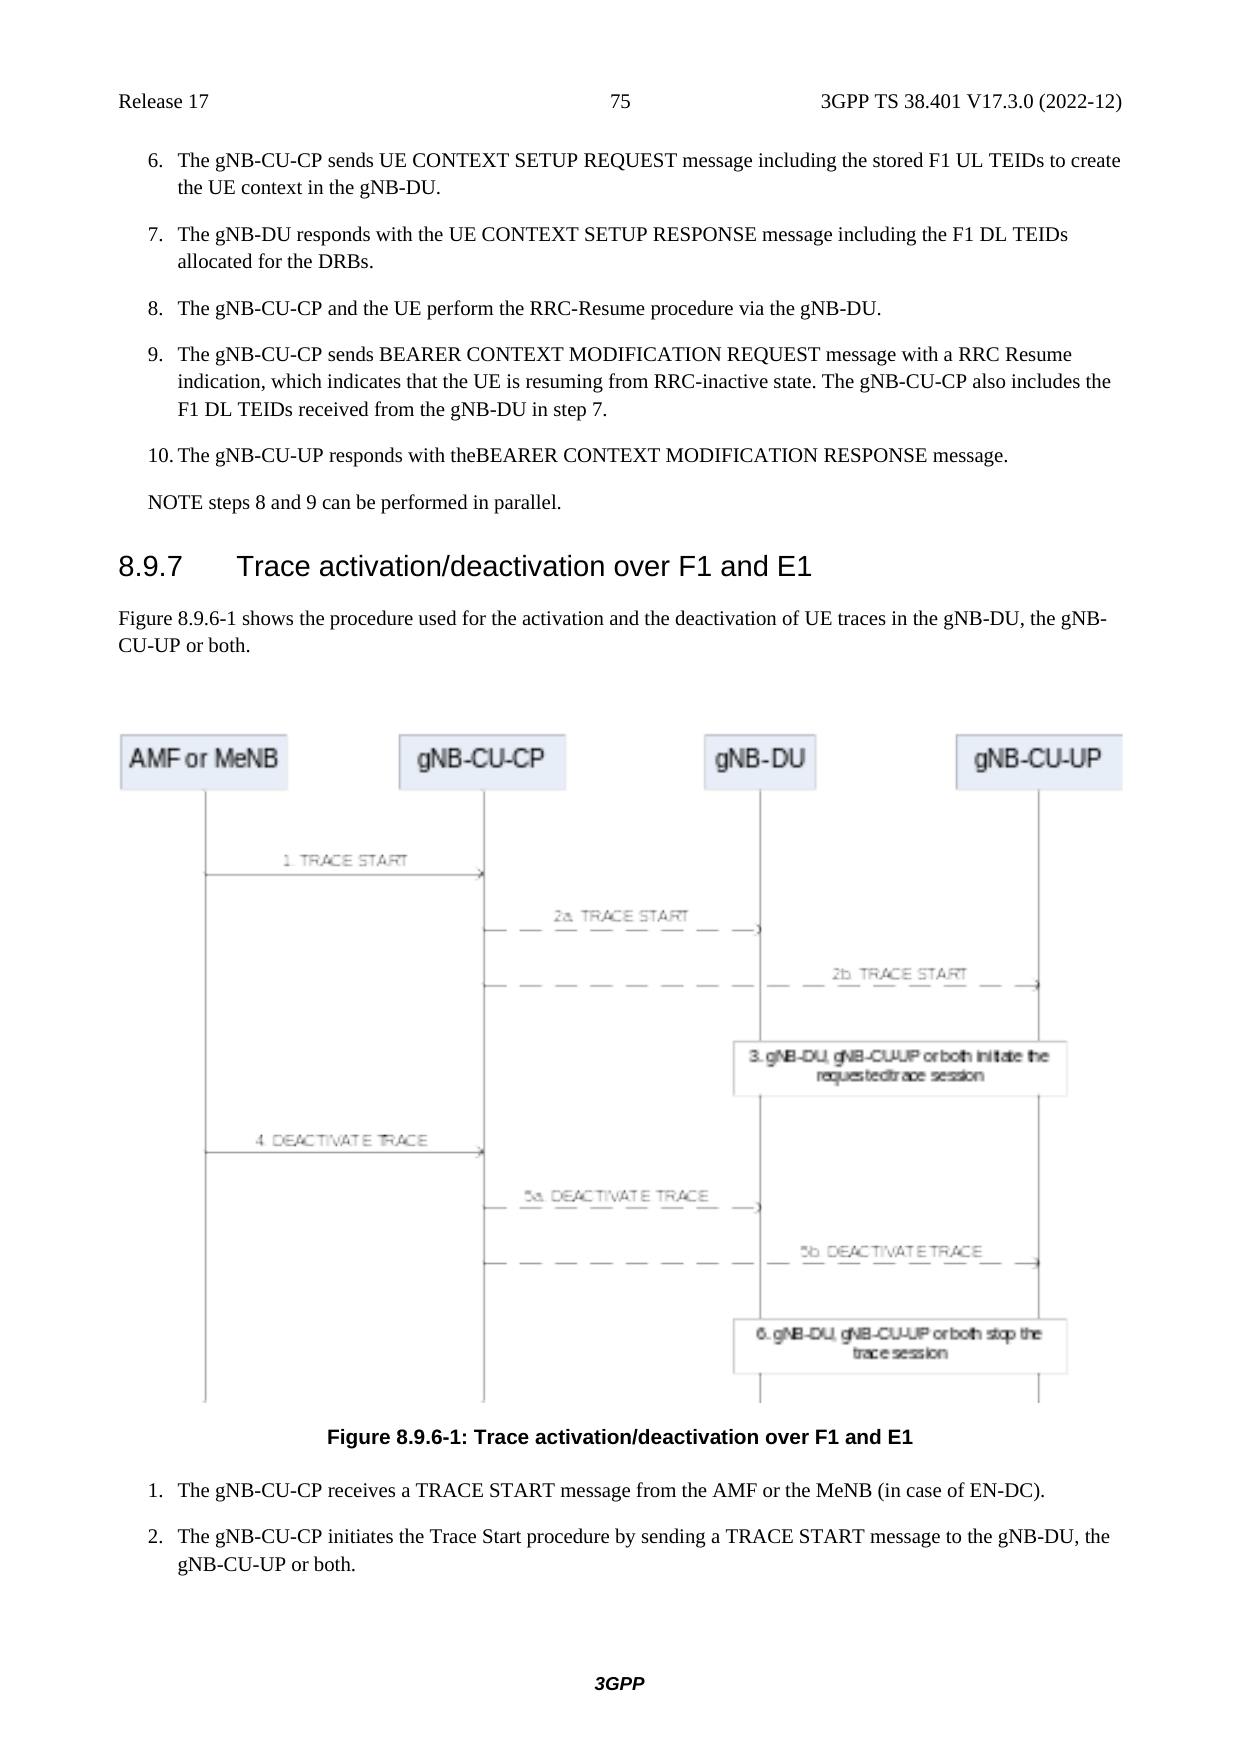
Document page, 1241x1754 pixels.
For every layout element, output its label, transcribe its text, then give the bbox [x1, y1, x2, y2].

text 9. The gNB-CU-CP sends BEARER CONTEXT MODIFICATION REQUEST message with a RRC Resume indication, which indicates that the UE is resuming from RRC-inactive state. The gNB-CU-CP also includes the F1 DL TEIDs received from the gNB-DU in step 7. [148, 342, 1122, 421]
text Figure 8.9.6-1 shows the procedure used for the activation and the deactivation of UE traces in the gNB-DU, the gNB-CU-UP or both. [118, 606, 1122, 657]
subtitle 8.9.7 Trace activation/deactivation over F1 and E1 [118, 548, 1122, 582]
text 2. The gNB-CU-CP initiates the Trace Start procedure by sending a TRACE START message to the gNB-DU, the gNB-CU-UP or both. [148, 1524, 1122, 1576]
text 6. The gNB-CU-CP sends UE CONTEXT SETUP REQUEST message including the stored F1 UL TEIDs to create the UE context in the gNB-DU. [148, 147, 1122, 199]
text 7. The gNB-DU responds with the UE CONTEXT SETUP RESPONSE message including the F1 DL TEIDs allocated for the DRBs. [148, 221, 1122, 273]
text Figure 8.9.6-1: Trace activation/deactivation over F1 and E1 [118, 1425, 1122, 1449]
text 8. The gNB-CU-CP and the UE perform the RRC-Resume procedure via the gNB-DU. [148, 295, 1122, 319]
text 1. The gNB-CU-CP receives a TRACE START message from the AMF or the MeNB (in case of EN-DC). [148, 1477, 1122, 1502]
text NOTE steps 8 and 9 can be performed in parallel. [148, 490, 1122, 514]
text 10. The gNB-CU-UP responds with theBEARER CONTEXT MODIFICATION RESPONSE message. [148, 443, 1122, 467]
